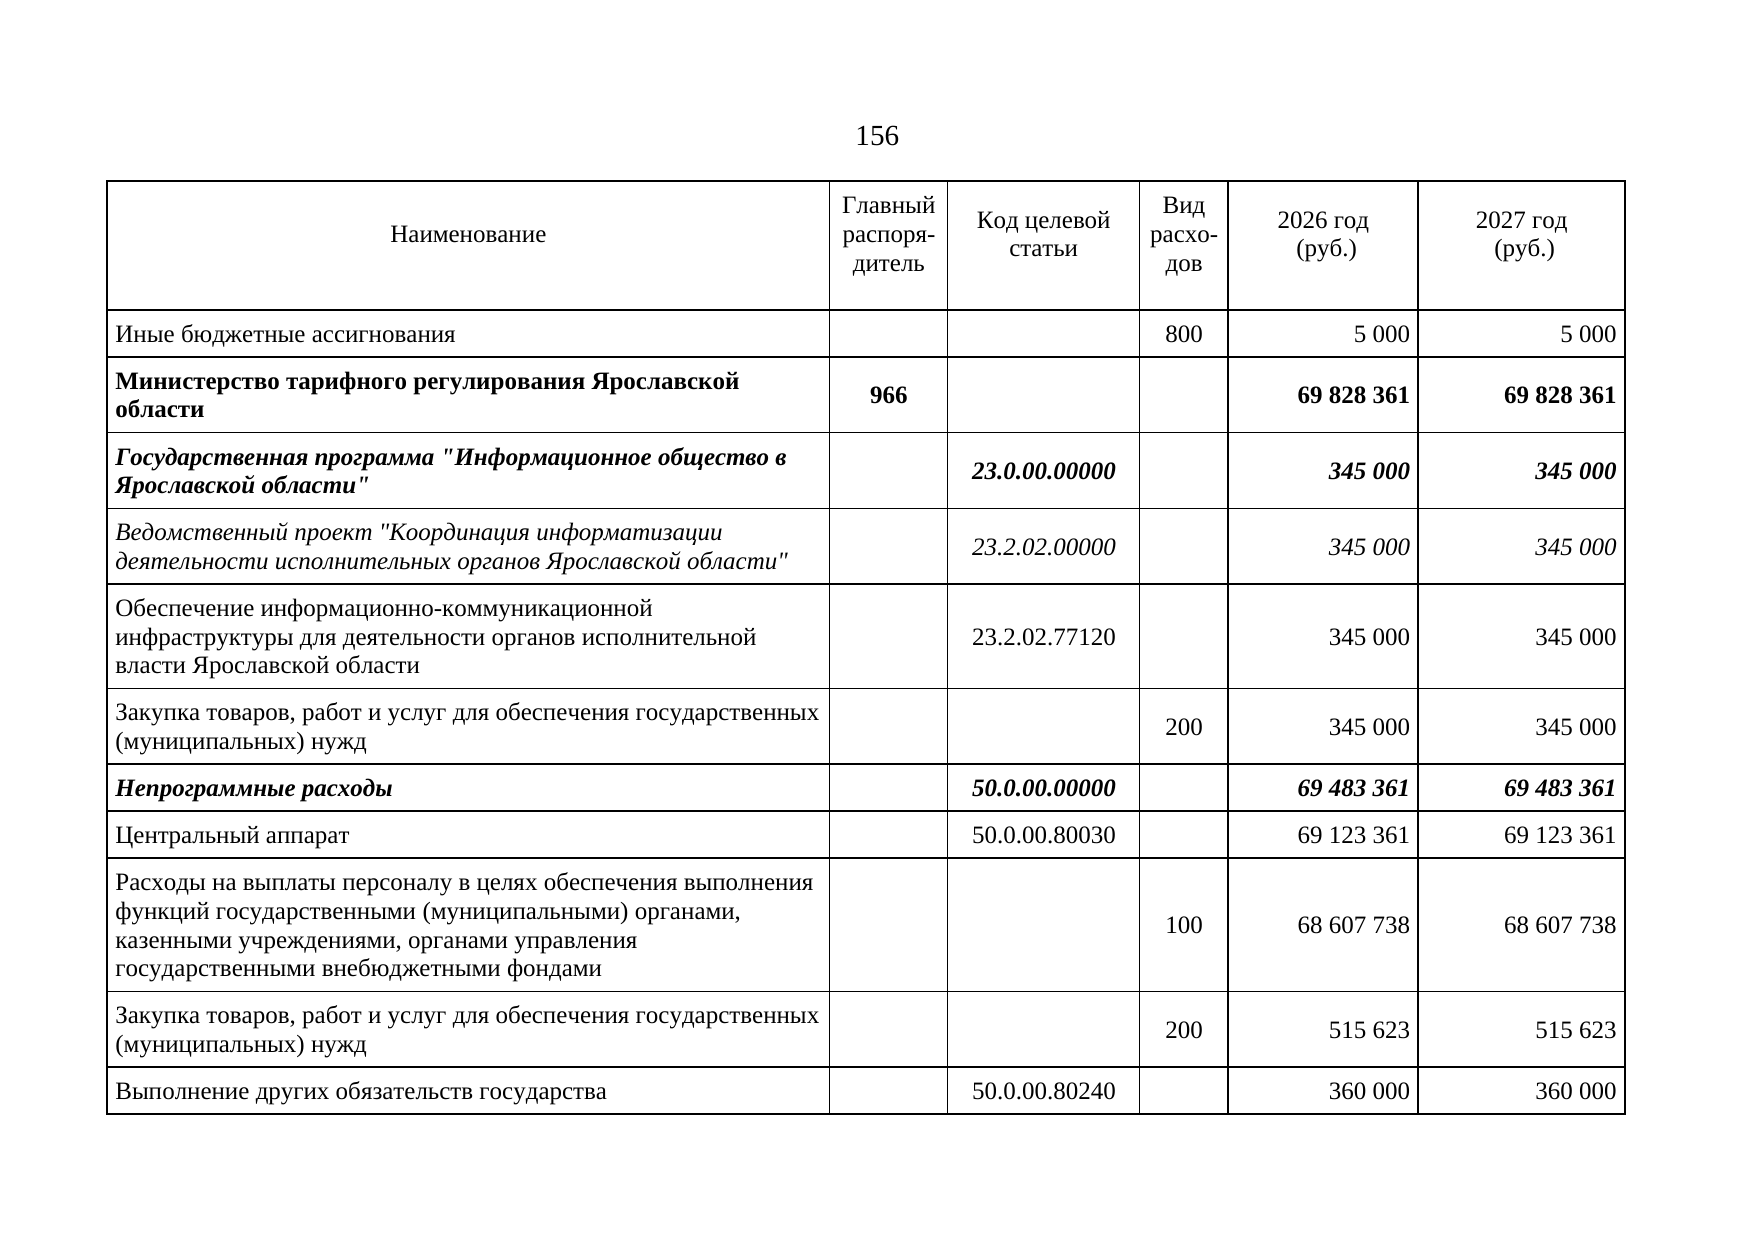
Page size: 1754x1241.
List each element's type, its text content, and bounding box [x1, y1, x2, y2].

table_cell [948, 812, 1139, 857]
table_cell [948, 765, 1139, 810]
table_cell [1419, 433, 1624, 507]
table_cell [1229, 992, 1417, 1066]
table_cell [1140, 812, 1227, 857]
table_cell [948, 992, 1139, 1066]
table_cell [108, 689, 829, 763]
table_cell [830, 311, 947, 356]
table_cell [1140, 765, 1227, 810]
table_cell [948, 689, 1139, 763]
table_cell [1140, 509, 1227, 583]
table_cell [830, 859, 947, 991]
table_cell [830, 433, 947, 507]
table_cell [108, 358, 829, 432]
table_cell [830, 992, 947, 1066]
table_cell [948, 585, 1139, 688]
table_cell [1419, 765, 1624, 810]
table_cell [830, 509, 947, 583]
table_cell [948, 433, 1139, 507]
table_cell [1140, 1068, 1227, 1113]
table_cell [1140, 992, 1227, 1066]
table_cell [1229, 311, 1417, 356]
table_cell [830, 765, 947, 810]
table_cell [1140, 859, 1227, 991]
table_header Главный распоря-дитель [830, 182, 947, 309]
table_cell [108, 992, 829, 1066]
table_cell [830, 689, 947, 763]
table_header 2026 год (руб.) [1229, 182, 1417, 309]
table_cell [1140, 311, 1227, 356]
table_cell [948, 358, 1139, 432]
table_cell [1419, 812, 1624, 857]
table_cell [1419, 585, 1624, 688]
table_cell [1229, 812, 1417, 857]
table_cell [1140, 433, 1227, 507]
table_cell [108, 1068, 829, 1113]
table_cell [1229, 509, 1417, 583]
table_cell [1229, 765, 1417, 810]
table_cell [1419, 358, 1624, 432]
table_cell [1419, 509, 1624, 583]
table_header Вид расхо-дов [1140, 182, 1227, 309]
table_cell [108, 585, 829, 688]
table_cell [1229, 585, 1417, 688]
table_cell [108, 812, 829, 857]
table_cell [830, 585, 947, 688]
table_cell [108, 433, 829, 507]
table_header 2027 год (руб.) [1419, 182, 1624, 309]
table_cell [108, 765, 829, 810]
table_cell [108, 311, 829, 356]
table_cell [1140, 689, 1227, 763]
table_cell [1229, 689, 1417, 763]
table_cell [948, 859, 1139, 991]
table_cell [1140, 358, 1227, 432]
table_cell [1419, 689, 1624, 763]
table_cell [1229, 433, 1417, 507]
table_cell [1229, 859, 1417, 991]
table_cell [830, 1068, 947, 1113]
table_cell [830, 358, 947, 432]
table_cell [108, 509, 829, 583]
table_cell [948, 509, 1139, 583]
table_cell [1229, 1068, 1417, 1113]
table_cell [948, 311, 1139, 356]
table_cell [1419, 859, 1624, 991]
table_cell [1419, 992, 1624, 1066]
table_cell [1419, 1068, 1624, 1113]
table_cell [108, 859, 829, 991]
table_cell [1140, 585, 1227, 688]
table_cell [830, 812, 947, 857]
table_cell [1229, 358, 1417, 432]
table_header Наименование [108, 182, 829, 309]
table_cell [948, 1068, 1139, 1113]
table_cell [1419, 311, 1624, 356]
table_header Код целевой статьи [948, 182, 1139, 309]
